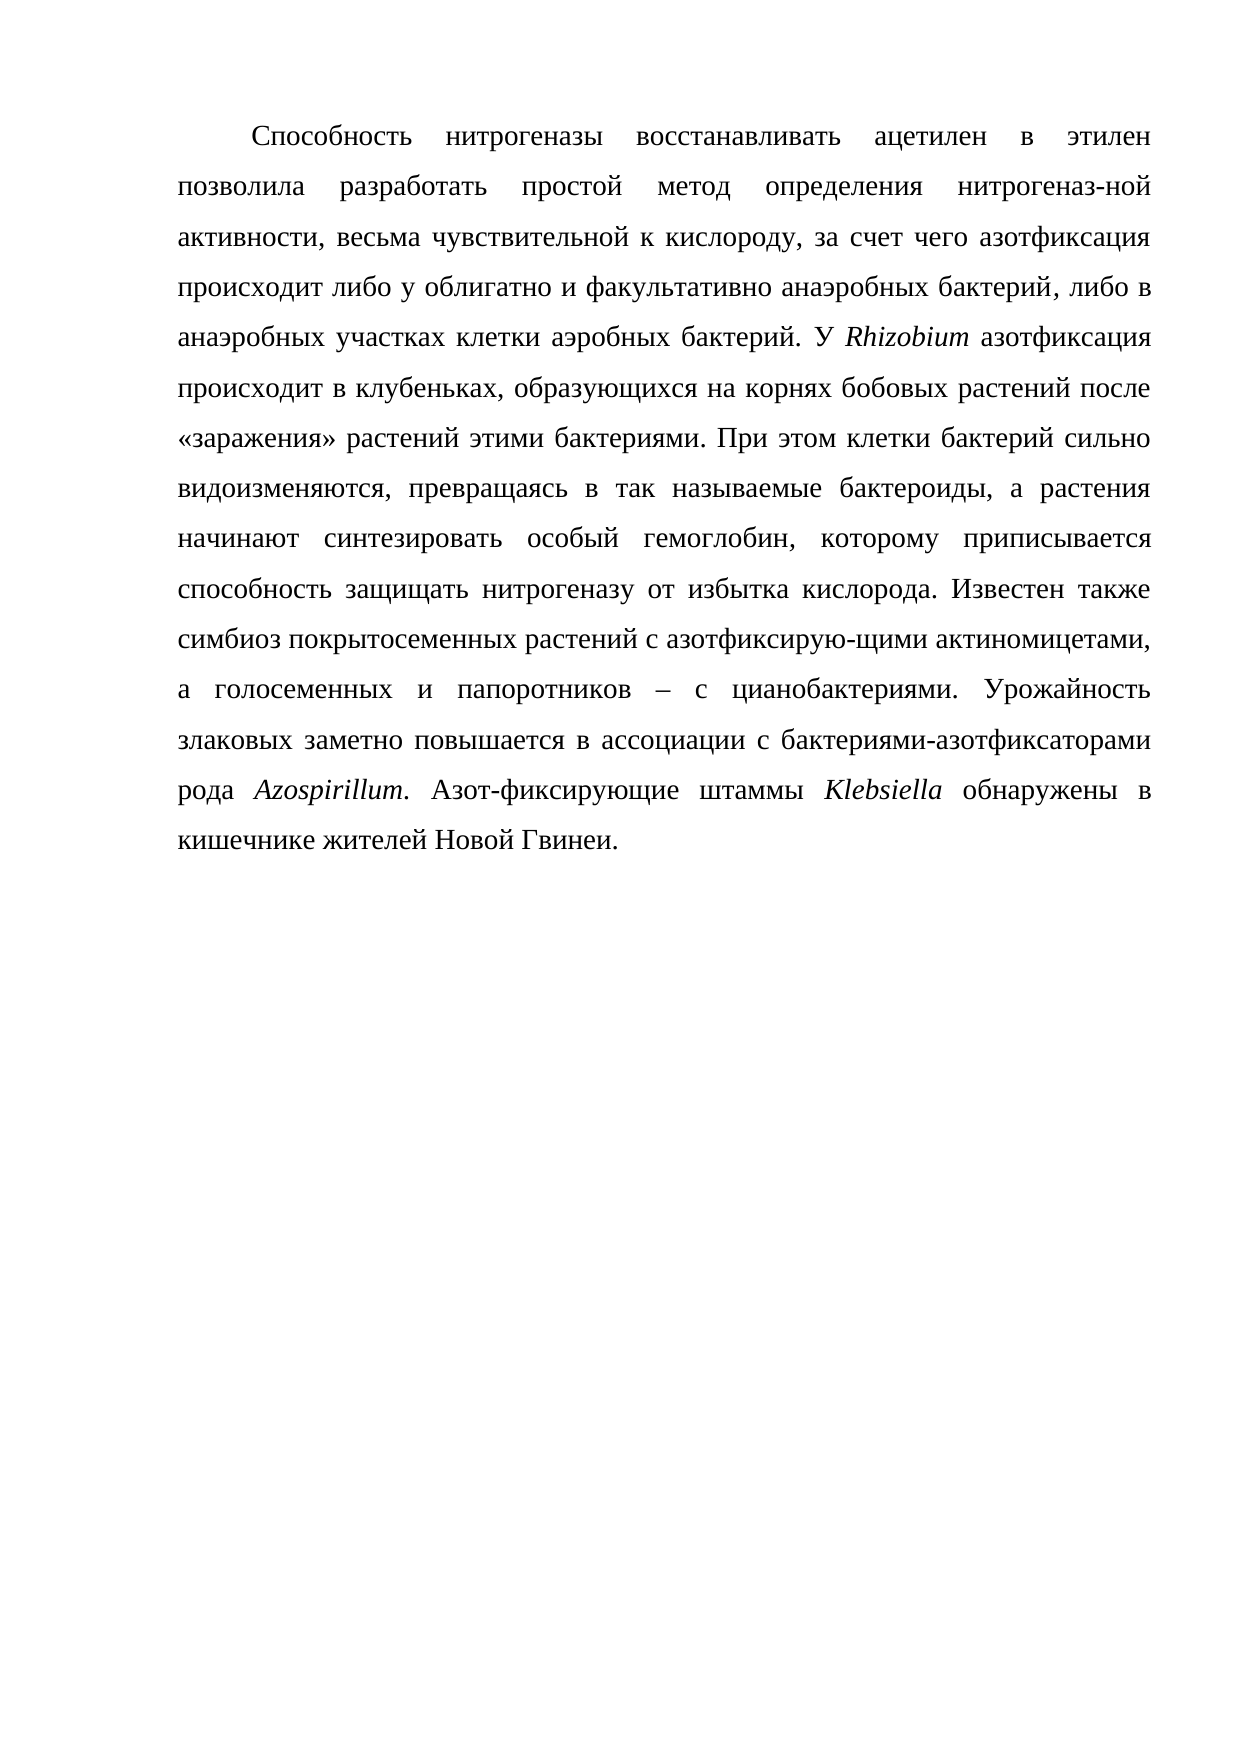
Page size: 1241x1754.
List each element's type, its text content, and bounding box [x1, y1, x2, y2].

text Способность нитрогеназы восстанавливать ацетилен в этилен позволила разработать простой метод определения нитрогеназ-ной активности, весьма чувствительной к кислороду, за счет чего азотфиксация происходит либо у облигатно и факультативно анаэробных бактерий, либо в анаэробных участках клетки аэробных бактерий. У Rhizobium азотфиксация происходит в клубеньках, образующихся на корнях бобовых растений после «заражения» растений этими бактериями. При этом клетки бактерий сильно видоизменяются, превращаясь в так называемые бактероиды, а растения начинают синтезировать особый гемоглобин, которому приписывается способность защищать нитрогеназу от избытка кислорода. Известен также симбиоз покрытосеменных растений с азотфиксирую-щими актиномицетами, а голосеменных и папоротников – с цианобактериями. Урожайность злаковых заметно повышается в ассоциации с бактериями-азотфиксаторами рода Azospirillum. Азот-фиксирующие штаммы Klebsiella обнаружены в кишечнике жителей Новой Гвинеи. [177, 118, 1152, 856]
